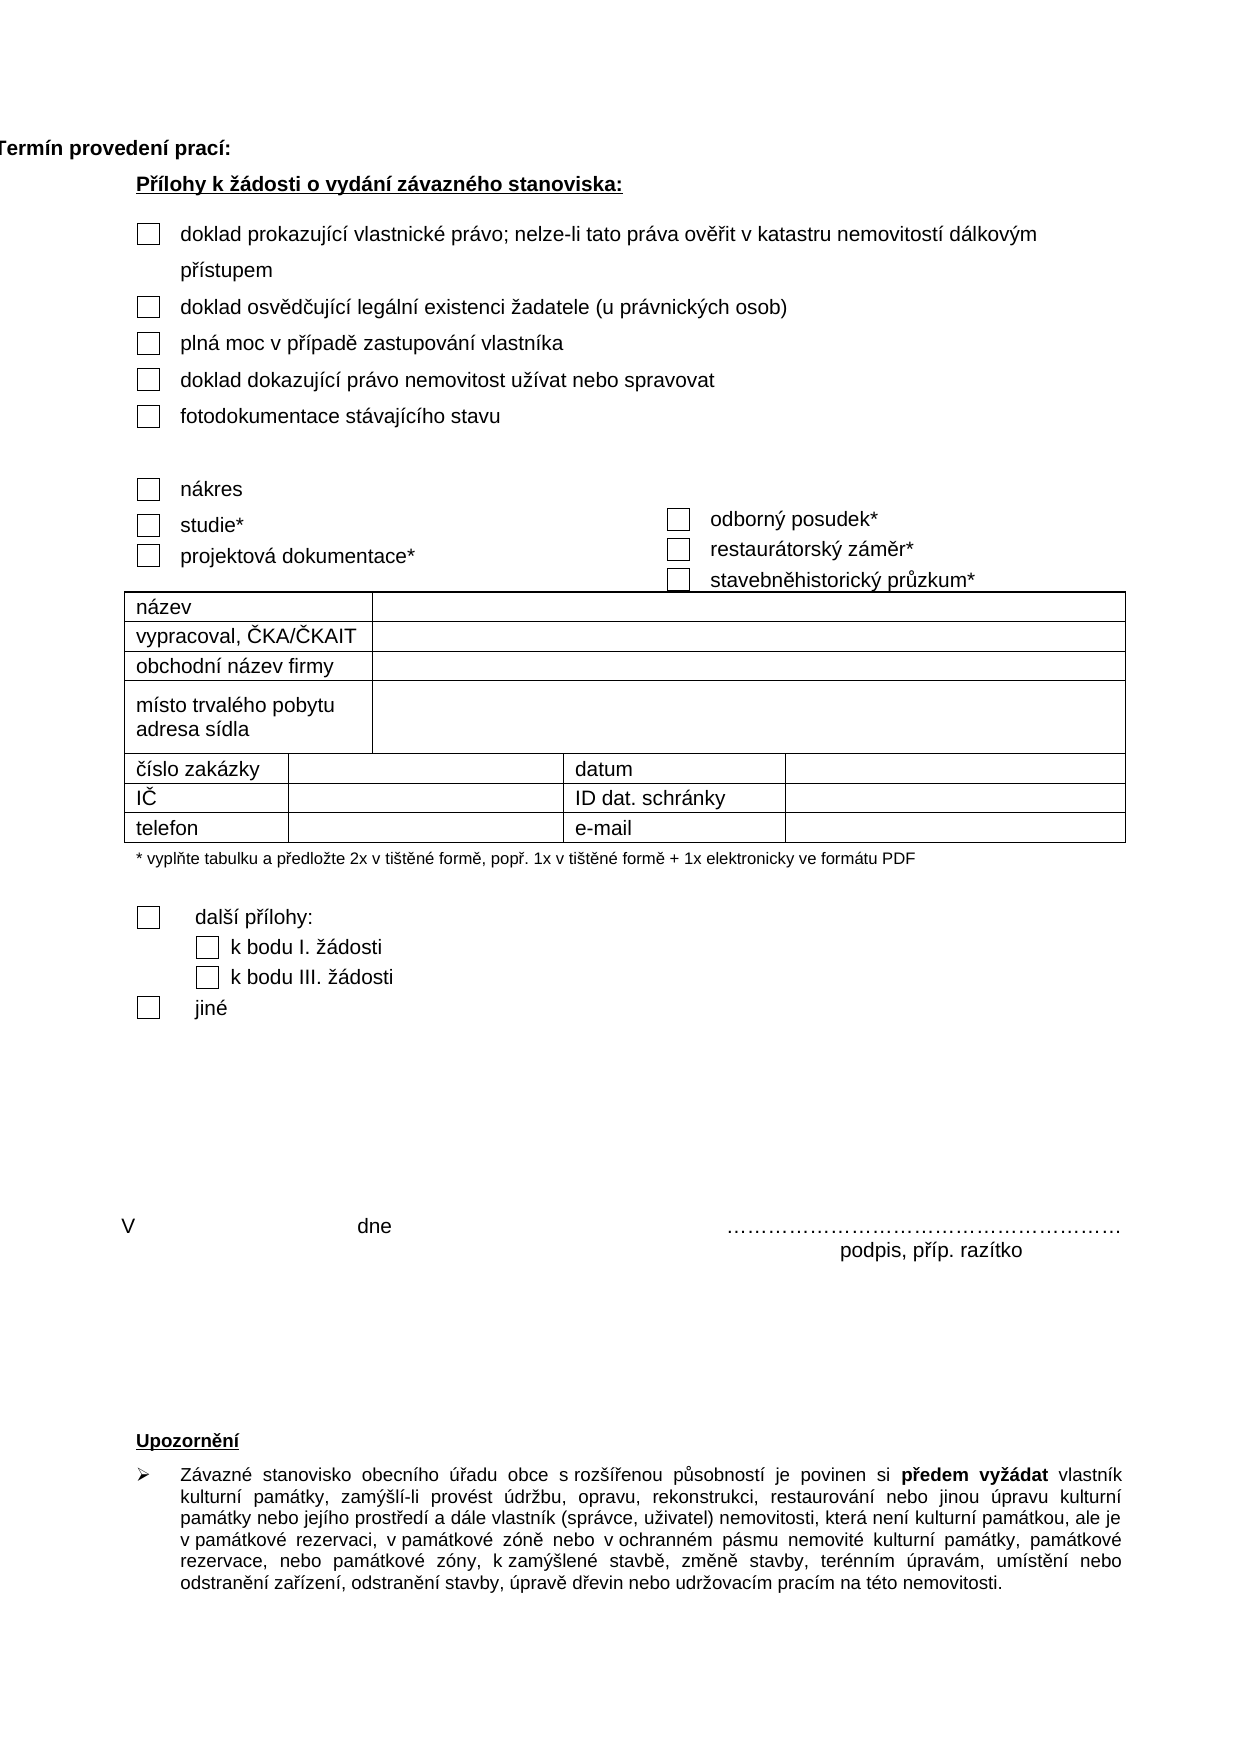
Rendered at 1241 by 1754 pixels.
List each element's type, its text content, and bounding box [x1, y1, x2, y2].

text doklad dokazující právo nemovitost užívat nebo spravovat [136, 367, 1122, 391]
text doklad prokazující vlastnické právo; nelze-li tato práva ověřit v katastru nemovitostí dálkovým [136, 222, 1122, 246]
table_header [373, 593, 1125, 621]
table_cell [786, 784, 1125, 812]
table_cell vypracoval, ČKA/ČKAIT [125, 622, 372, 651]
table_cell [289, 754, 563, 783]
text doklad osvědčující legální existenci žadatele (u právnických osob) [136, 294, 1122, 318]
text nákres [136, 477, 592, 501]
text Přílohy k žádosti o vydání závazného stanoviska: [136, 172, 1122, 196]
text k bodu III. žádosti [136, 965, 1122, 989]
text plná moc v případě zastupování vlastníka [136, 331, 1122, 355]
text restaurátorský záměr* [666, 537, 1122, 561]
text podpis, příp. razítko [121, 1238, 1122, 1262]
text Upozornění [136, 1430, 1122, 1451]
table_cell IČ [125, 784, 288, 812]
table_cell číslo zakázky [125, 754, 288, 783]
text přístupem [136, 258, 1122, 282]
table_cell e-mail [564, 813, 785, 842]
text V dne ………………………………………………… [121, 1214, 1122, 1238]
text * vyplňte tabulku a předložte 2x v tištěné formě, popř. 1x v tištěné formě + 1x elektronicky ve formátu PDF [136, 849, 1122, 868]
table_cell [373, 652, 1125, 680]
list Závazné stanovisko obecního úřadu obce s rozšířenou působností je povinen si předem vyžádat vlastník kulturní památky, zamýšlí-li provést údržbu, opravu, rekonstrukci, restaurování nebo jinou úpravu kulturní památky nebo jejího prostředí a dále vlastník (správce, uživatel) nemovitosti, která není kulturní památkou, ale je v památkové rezervaci, v památkové zóně nebo v ochranném pásmu nemovité kulturní památky, památkové rezervace, nebo památkové zóny, k zamýšlené stavbě, změně stavby, terénním úpravám, umístění nebo odstranění zařízení, odstranění stavby, úpravě dřevin nebo udržovacím pracím na této nemovitosti. [136, 1464, 1122, 1593]
table_cell místo trvalého pobytu adresa sídla [125, 681, 372, 753]
text studie* [136, 513, 592, 537]
text jiné [136, 995, 1122, 1019]
table_cell telefon [125, 813, 288, 842]
text projektová dokumentace* [136, 543, 592, 567]
table_cell datum [564, 754, 785, 783]
table_header název [125, 593, 372, 621]
table_cell [373, 622, 1125, 651]
text fotodokumentace stávajícího stavu [136, 404, 1122, 428]
table_cell [373, 681, 1125, 753]
text k bodu I. žádosti [136, 935, 1122, 959]
text Termín provedení prací: [0, 136, 1122, 160]
table_cell [786, 754, 1125, 783]
text další přílohy: [136, 905, 1122, 929]
table_cell ID dat. schránky [564, 784, 785, 812]
text odborný posudek* [666, 507, 1122, 531]
table_cell [786, 813, 1125, 842]
text stavebněhistorický průzkum* [666, 567, 1122, 591]
table_cell [289, 813, 563, 842]
table_cell [289, 784, 563, 812]
table_cell obchodní název firmy [125, 652, 372, 680]
